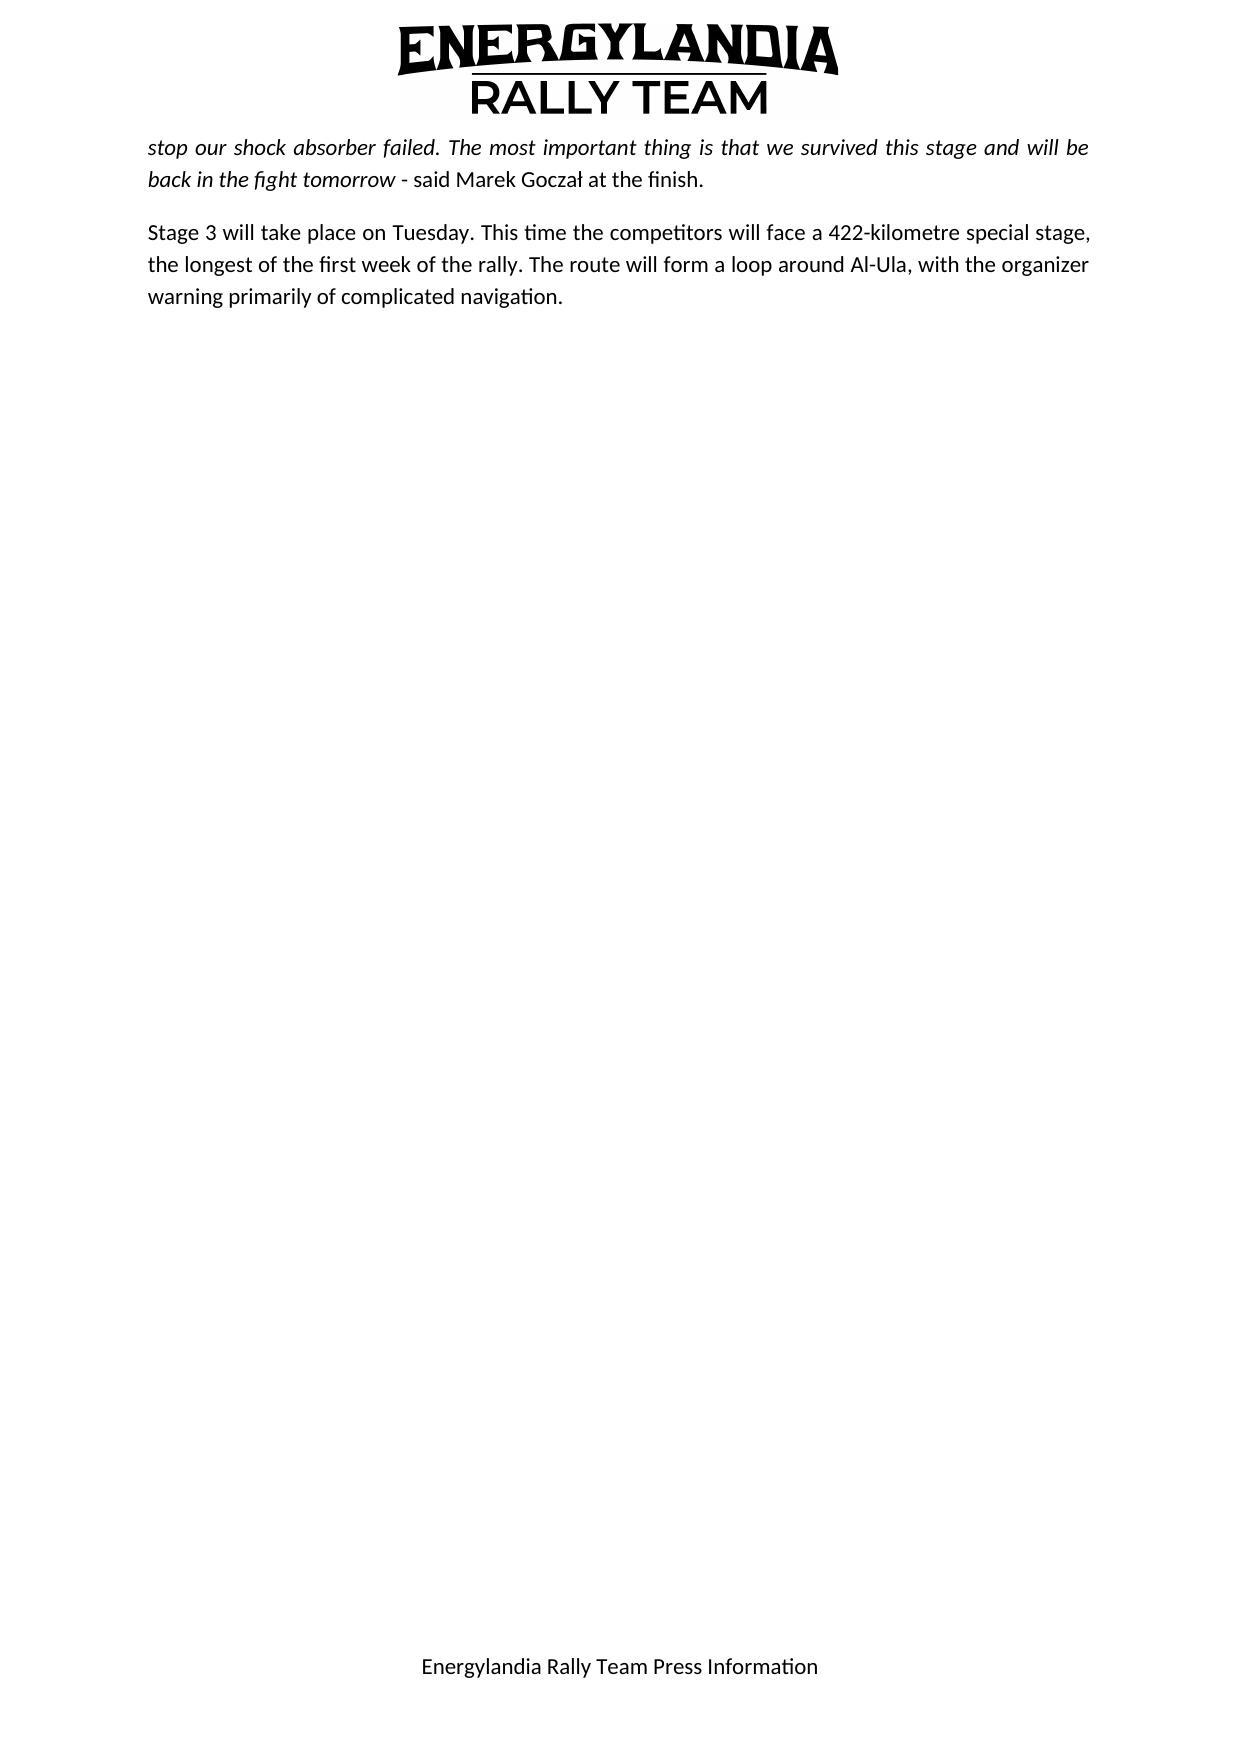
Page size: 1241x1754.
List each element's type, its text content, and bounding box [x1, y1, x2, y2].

text Stage 3 will take place on Tuesday. This time the competitors will face a 422-kilometre special stage, the longest of the first week of the rally. The route will form a loop around Al-Ula, with the organizer warning primarily of complicated navigation. [148, 218, 1093, 311]
picture [397, 23, 838, 121]
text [148, 133, 1093, 193]
